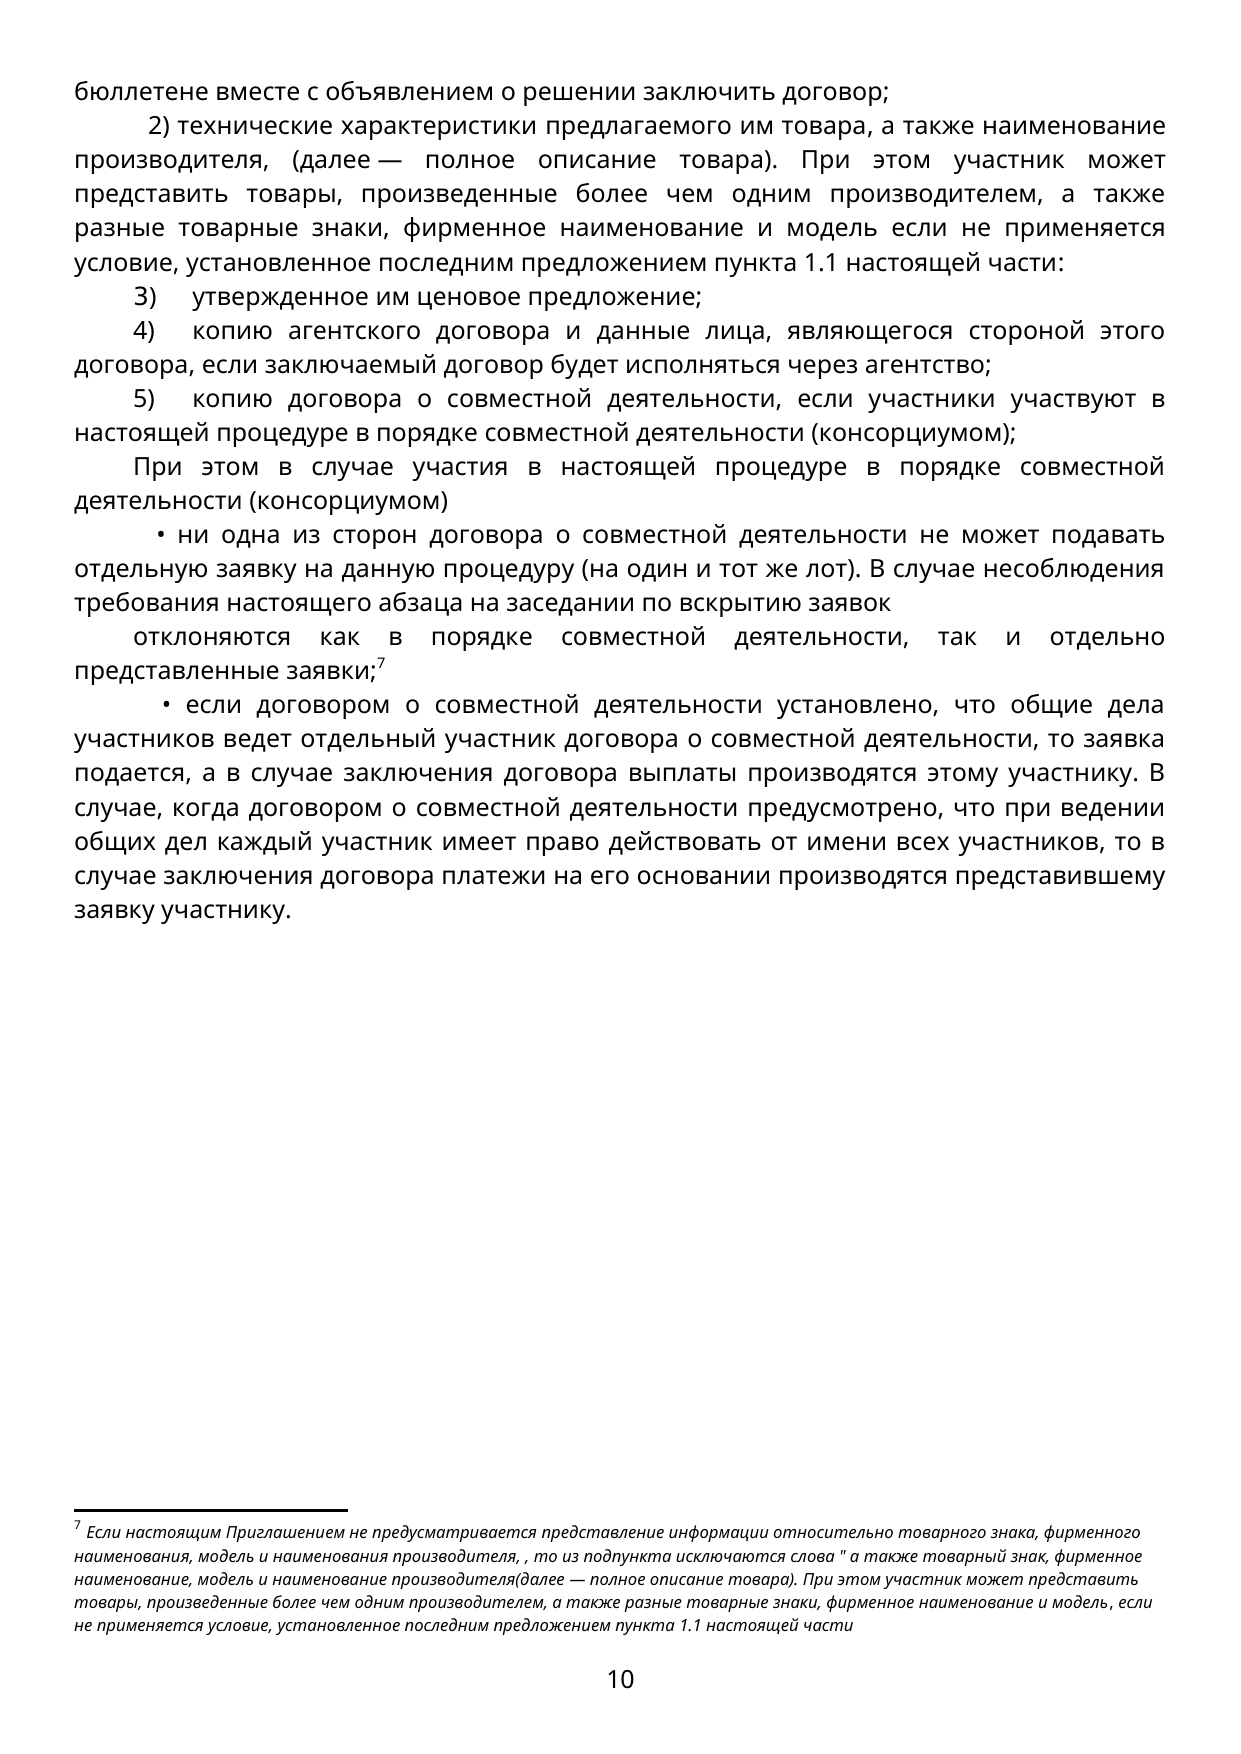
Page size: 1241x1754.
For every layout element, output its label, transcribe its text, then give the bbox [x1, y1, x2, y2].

text 3) утвержденное им ценовое предложение; [74, 278, 1167, 312]
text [74, 74, 1167, 108]
text 4) копию агентского договора и данные лица, являющегося стороной этого договора, если заключаемый договор будет исполняться через агентство; [74, 312, 1167, 380]
text 5) копию договора о совместной деятельности, если участники участвуют в настоящей процедуре в порядке совместной деятельности (консорциумом); [74, 380, 1167, 448]
text • ни одна из сторон договора о совместной деятельности не может подавать отдельную заявку на данную процедуру (на один и тот же лот). В случае несоблюдения требования настоящего абзаца на заседании по вскрытию заявок [74, 517, 1167, 619]
text При этом в случае участия в настоящей процедуре в порядке совместной деятельности (консорциумом) [74, 448, 1167, 517]
text • если договором о совместной деятельности установлено, что общие дела участников ведет отдельный участник договора о совместной деятельности, то заявка подается, а в случае заключения договора выплаты производятся этому участнику. В случае, когда договором о совместной деятельности предусмотрено, что при ведении общих дел каждый участник имеет право действовать от имени всех участников, то в случае заключения договора платежи на его основании производятся представившему заявку участнику. [74, 687, 1167, 925]
text 2) технические характеристики предлагаемого им товара, а также наименование производителя, (далее — полное описание товара). При этом участник может представить товары, произведенные более чем одним производителем, а также разные товарные знаки, фирменное наименование и модель если не применяется условие, установленное последним предложением пункта 1.1 настоящей части: [74, 108, 1167, 278]
text отклоняются как в порядке совместной деятельности, так и отдельно представленные заявки;7 [74, 619, 1167, 687]
